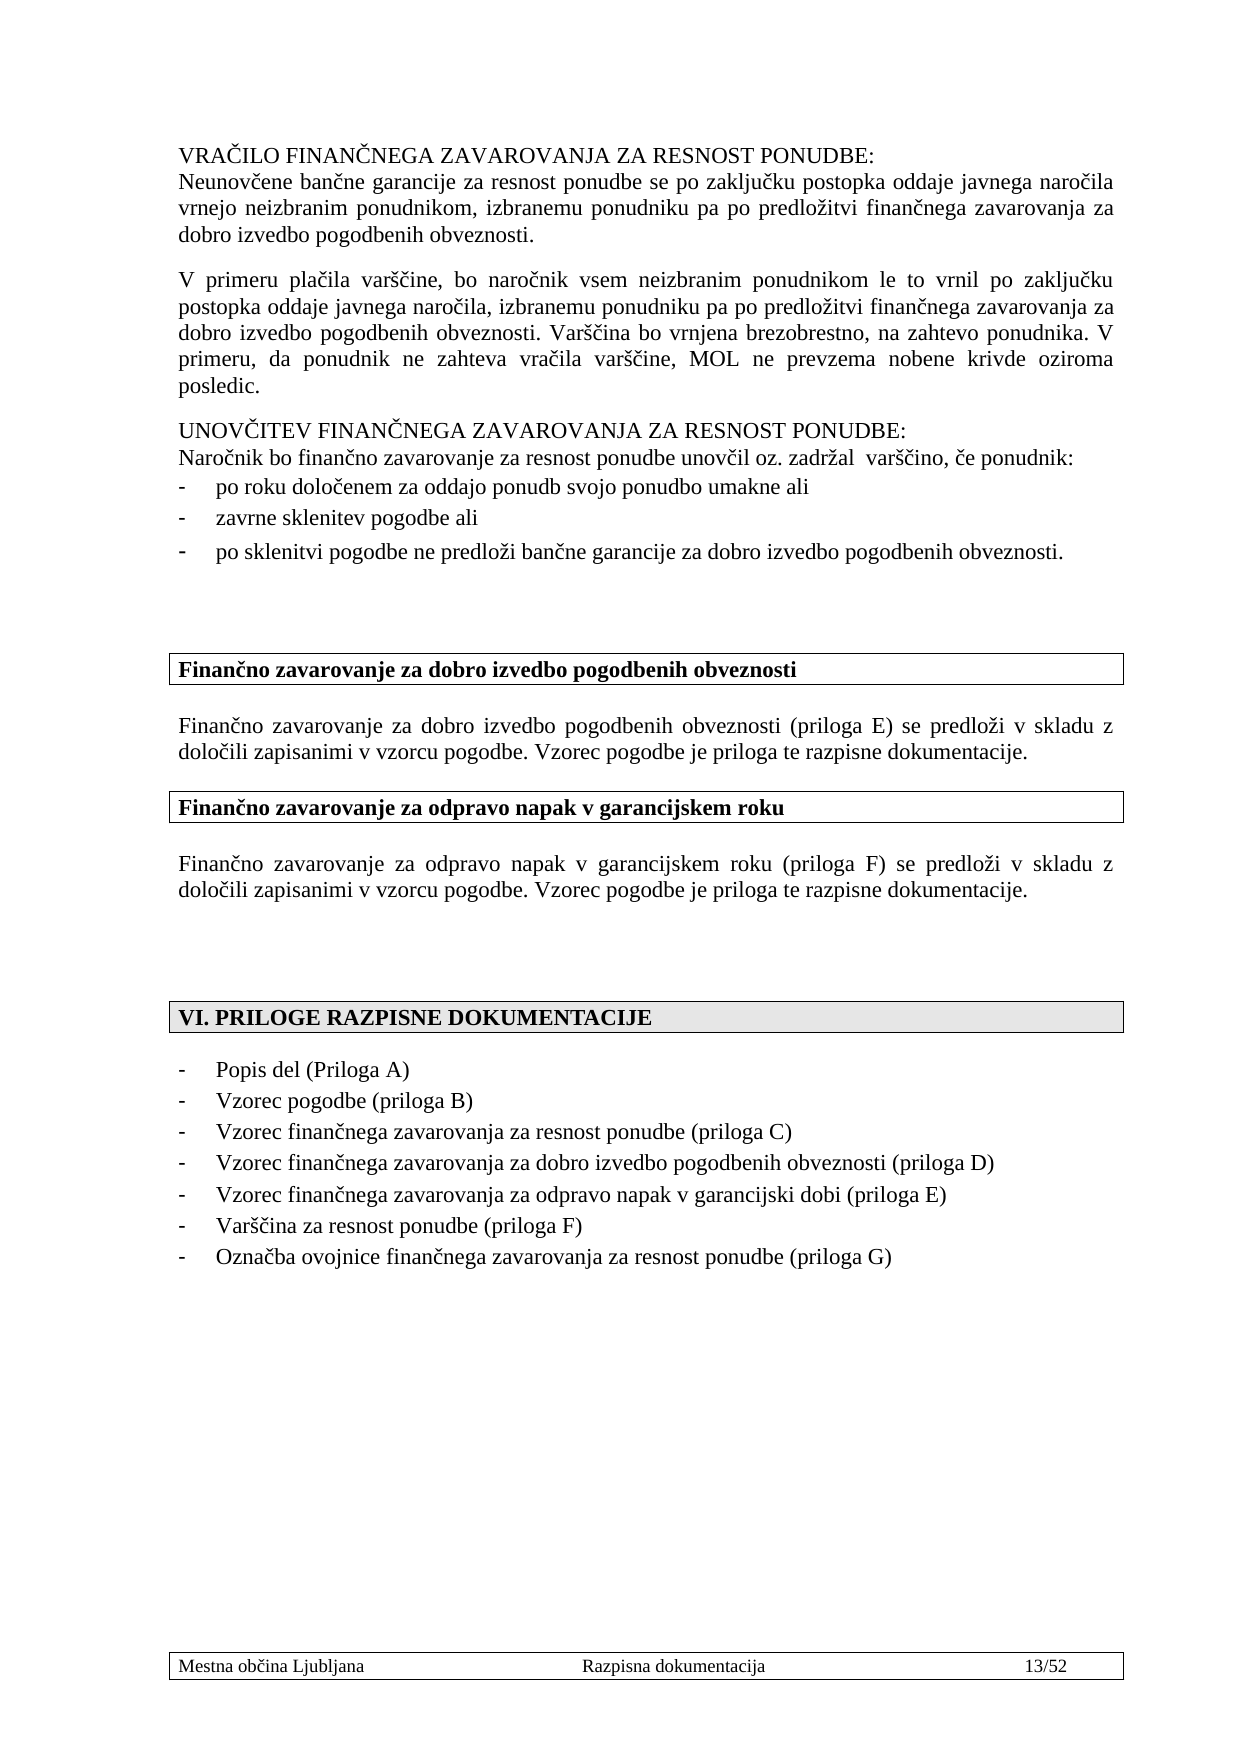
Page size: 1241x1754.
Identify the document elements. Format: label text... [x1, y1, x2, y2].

text Finančno zavarovanje za dobro izvedbo pogodbenih obveznosti (priloga E) se predloži v skladu z določili zapisanimi v vzorcu pogodbe. Vzorec pogodbe je priloga te razpisne dokumentacije. [178, 712, 1115, 764]
list Vzorec finančnega zavarovanja za dobro izvedbo pogodbenih obveznosti (priloga D) [178, 1146, 1115, 1177]
text UNOVČITEV FINANČNEGA ZAVAROVANJA ZA RESNOST PONUDBE: [178, 417, 1115, 444]
list Vzorec finančnega zavarovanja za resnost ponudbe (priloga C) [178, 1115, 1115, 1146]
list Vzorec pogodbe (priloga B) [178, 1084, 1115, 1115]
list zavrne sklenitev pogodbe ali [178, 501, 1115, 532]
list Popis del (Priloga A) [178, 1052, 1115, 1084]
list Varščina za resnost ponudbe (priloga F) [178, 1209, 1115, 1240]
list po roku določenem za oddajo ponudb svojo ponudbo umakne ali [178, 470, 1115, 501]
text Neunovčene bančne garancije za resnost ponudbe se po zaključku postopka oddaje javnega naročila vrnejo neizbranim ponudnikom, izbranemu ponudniku pa po predložitvi finančnega zavarovanja za dobro izvedbo pogodbenih obveznosti. [178, 168, 1115, 247]
text Finančno zavarovanje za dobro izvedbo pogodbenih obveznosti [170, 654, 1123, 684]
list VI. PRILOGE RAZPISNE DOKUMENTACIJE [170, 1002, 1123, 1032]
text Naročnik bo finančno zavarovanje za resnost ponudbe unovčil oz. zadržal varščino, če ponudnik: [178, 444, 1115, 470]
text Finančno zavarovanje za odpravo napak v garancijskem roku (priloga F) se predloži v skladu z določili zapisanimi v vzorcu pogodbe. Vzorec pogodbe je priloga te razpisne dokumentacije. [178, 850, 1115, 902]
list Vzorec finančnega zavarovanja za odpravo napak v garancijski dobi (priloga E) [178, 1177, 1115, 1209]
list Finančno zavarovanje za odpravo napak v garancijskem roku [170, 792, 1123, 822]
text VRAČILO FINANČNEGA ZAVAROVANJA ZA RESNOST PONUDBE: [178, 142, 1115, 168]
list Označba ovojnice finančnega zavarovanja za resnost ponudbe (priloga G) [178, 1240, 1115, 1271]
text V primeru plačila varščine, bo naročnik vsem neizbranim ponudnikom le to vrnil po zaključku postopka oddaje javnega naročila, izbranemu ponudniku pa po predložitvi finančnega zavarovanja za dobro izvedbo pogodbenih obveznosti. Varščina bo vrnjena brezobrestno, na zahtevo ponudnika. V primeru, da ponudnik ne zahteva vračila varščine, MOL ne prevzema nobene krivde oziroma posledic. [178, 266, 1115, 398]
list po sklenitvi pogodbe ne predloži bančne garancije za dobro izvedbo pogodbenih obveznosti. [178, 532, 1115, 567]
